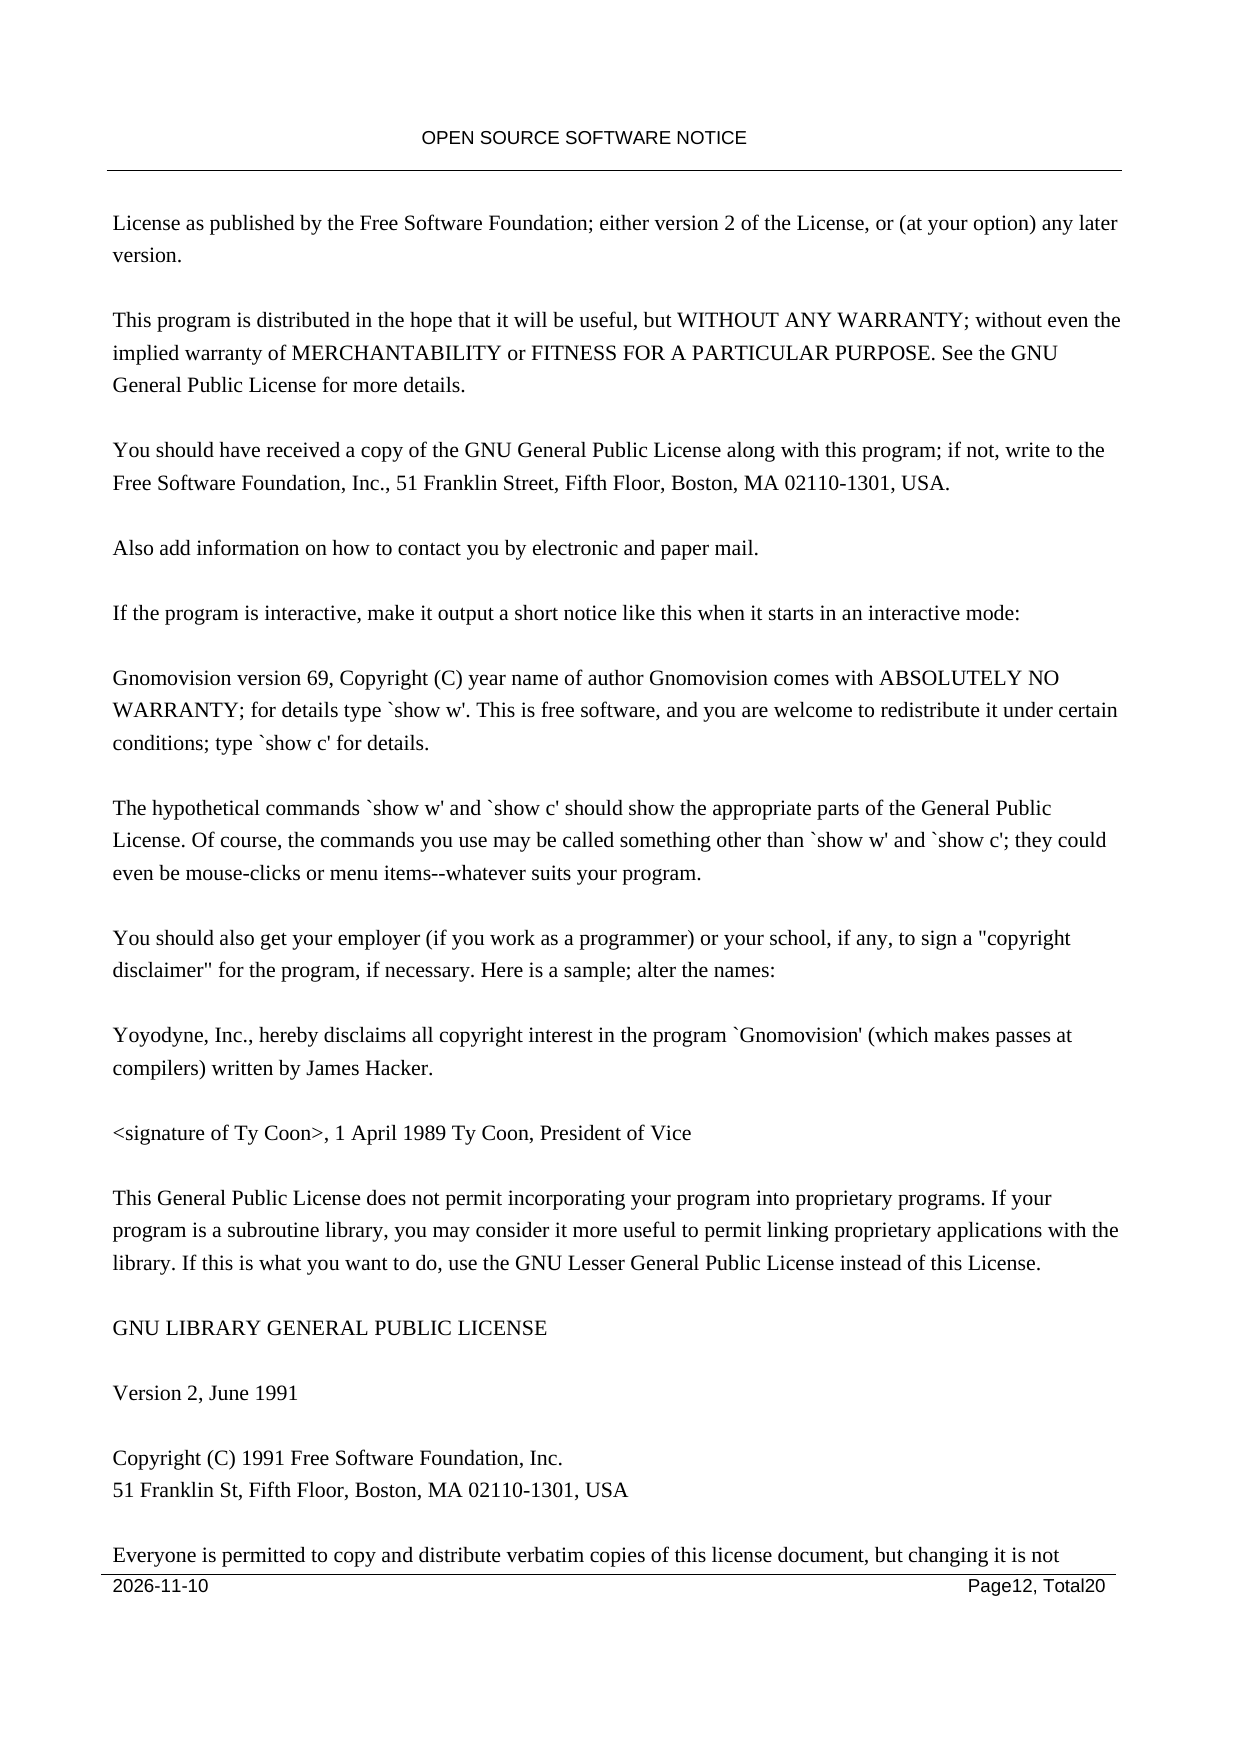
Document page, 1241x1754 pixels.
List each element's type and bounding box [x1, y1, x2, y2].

text [112, 206, 1128, 1571]
